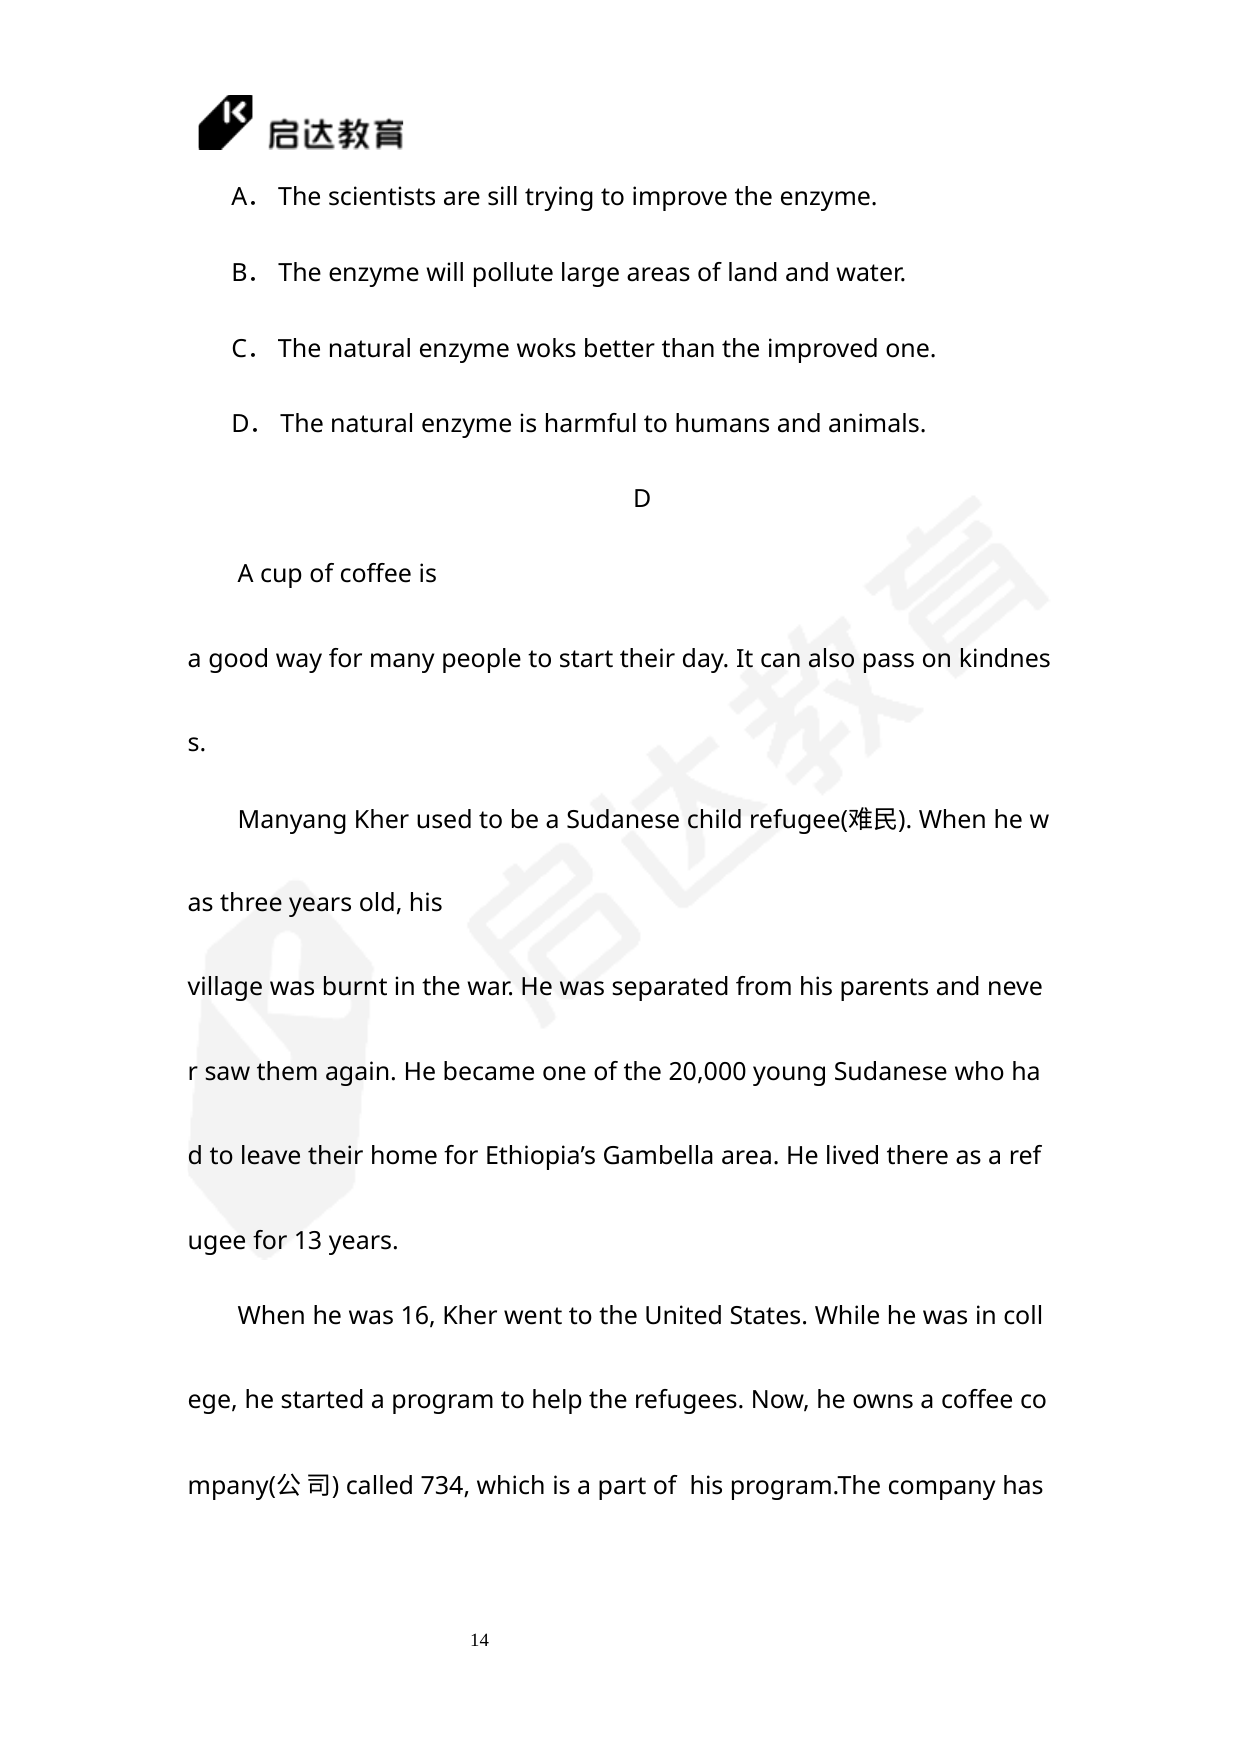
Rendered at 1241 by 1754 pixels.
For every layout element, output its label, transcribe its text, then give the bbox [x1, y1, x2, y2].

picture [198, 95, 404, 150]
text C． The natural enzyme woks better than the improved one. [231, 314, 1053, 379]
text A cup of coffee is a good way for many people to start their day. It can also pass on kindness. [187, 541, 1053, 774]
text A． The scientists are sill trying to improve the enzyme. [231, 162, 1053, 227]
text D [231, 465, 1053, 530]
text Manyang Kher used to be a Sudanese child refugee(难民). When he was three years old, his village was burnt in the war. He was separated from his parents and never saw them again. He became one of the 20,000 young Sudanese who had to leave their home for Ethiopia’s Gambella area. He lived there as a refugee for 13 years. [187, 785, 1053, 1272]
text B． The enzyme will pollute large areas of land and water. [231, 238, 1053, 303]
text D． The natural enzyme is harmful to humans and animals. [231, 389, 1053, 454]
